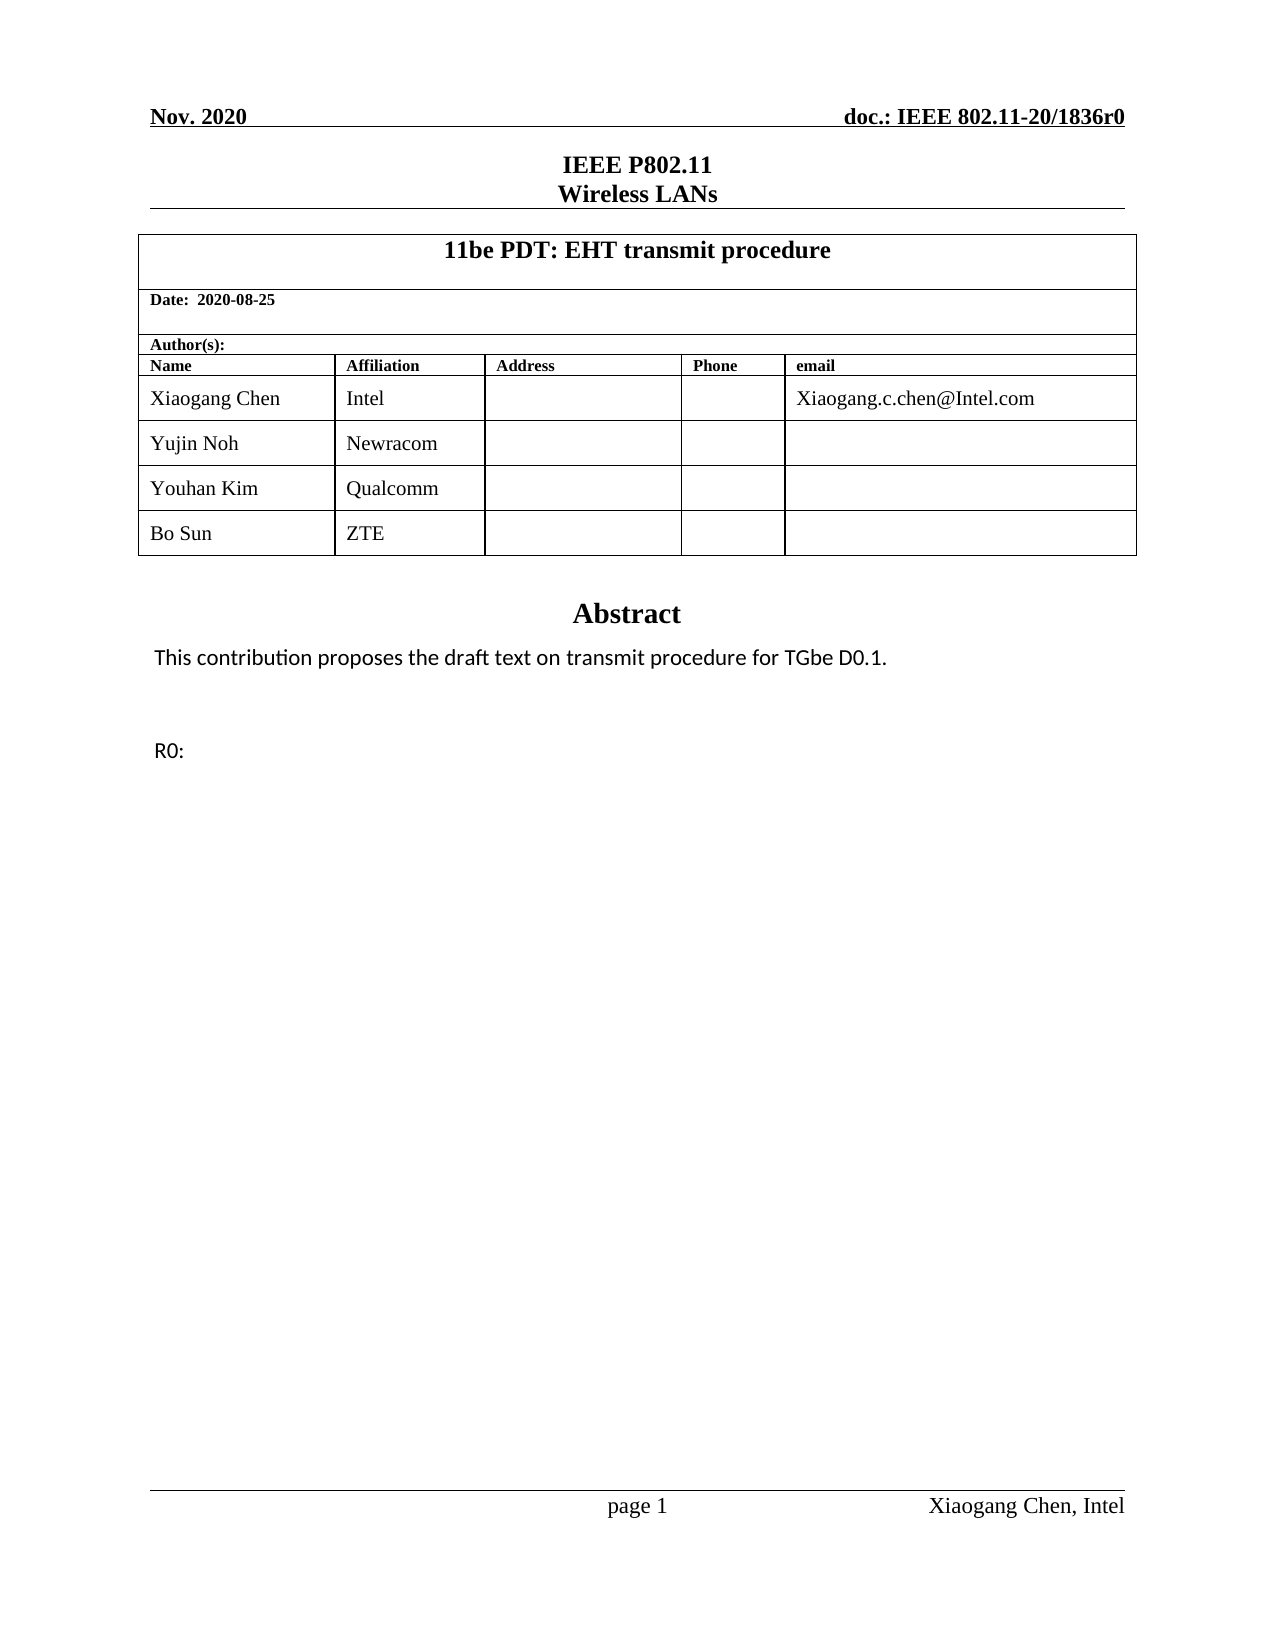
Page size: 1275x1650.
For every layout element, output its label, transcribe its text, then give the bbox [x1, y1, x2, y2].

table_cell Author(s): [139, 335, 1136, 354]
table_cell Yujin Noh [139, 421, 334, 464]
table_cell [486, 421, 681, 464]
table_cell Youhan Kim [139, 466, 334, 509]
table_cell Xiaogang Chen [139, 376, 334, 419]
table_cell [786, 511, 1136, 554]
table_cell [486, 511, 681, 554]
table_cell [682, 511, 784, 554]
table_cell Bo Sun [139, 511, 334, 554]
table_cell [786, 466, 1136, 509]
table_cell Xiaogang.c.chen@Intel.com [786, 376, 1136, 419]
table_cell [682, 376, 784, 419]
table_cell Intel [336, 376, 484, 419]
table_cell email [786, 355, 1136, 374]
table_cell Affiliation [336, 355, 484, 374]
table_cell [682, 466, 784, 509]
text IEEE P802.11 Wireless LANs [150, 150, 1125, 208]
table_cell Qualcomm [336, 466, 484, 509]
table_cell Address [486, 355, 681, 374]
table_cell ZTE [336, 511, 484, 554]
table_cell Name [139, 355, 334, 374]
table_cell [486, 466, 681, 509]
table_cell Phone [682, 355, 784, 374]
table_cell [682, 421, 784, 464]
table_cell [486, 376, 681, 419]
table_cell Date: 2020-08-25 [139, 290, 1136, 334]
table_cell Newracom [336, 421, 484, 464]
table_cell [786, 421, 1136, 464]
table_header 11be PDT: EHT transmit procedure [139, 235, 1136, 289]
